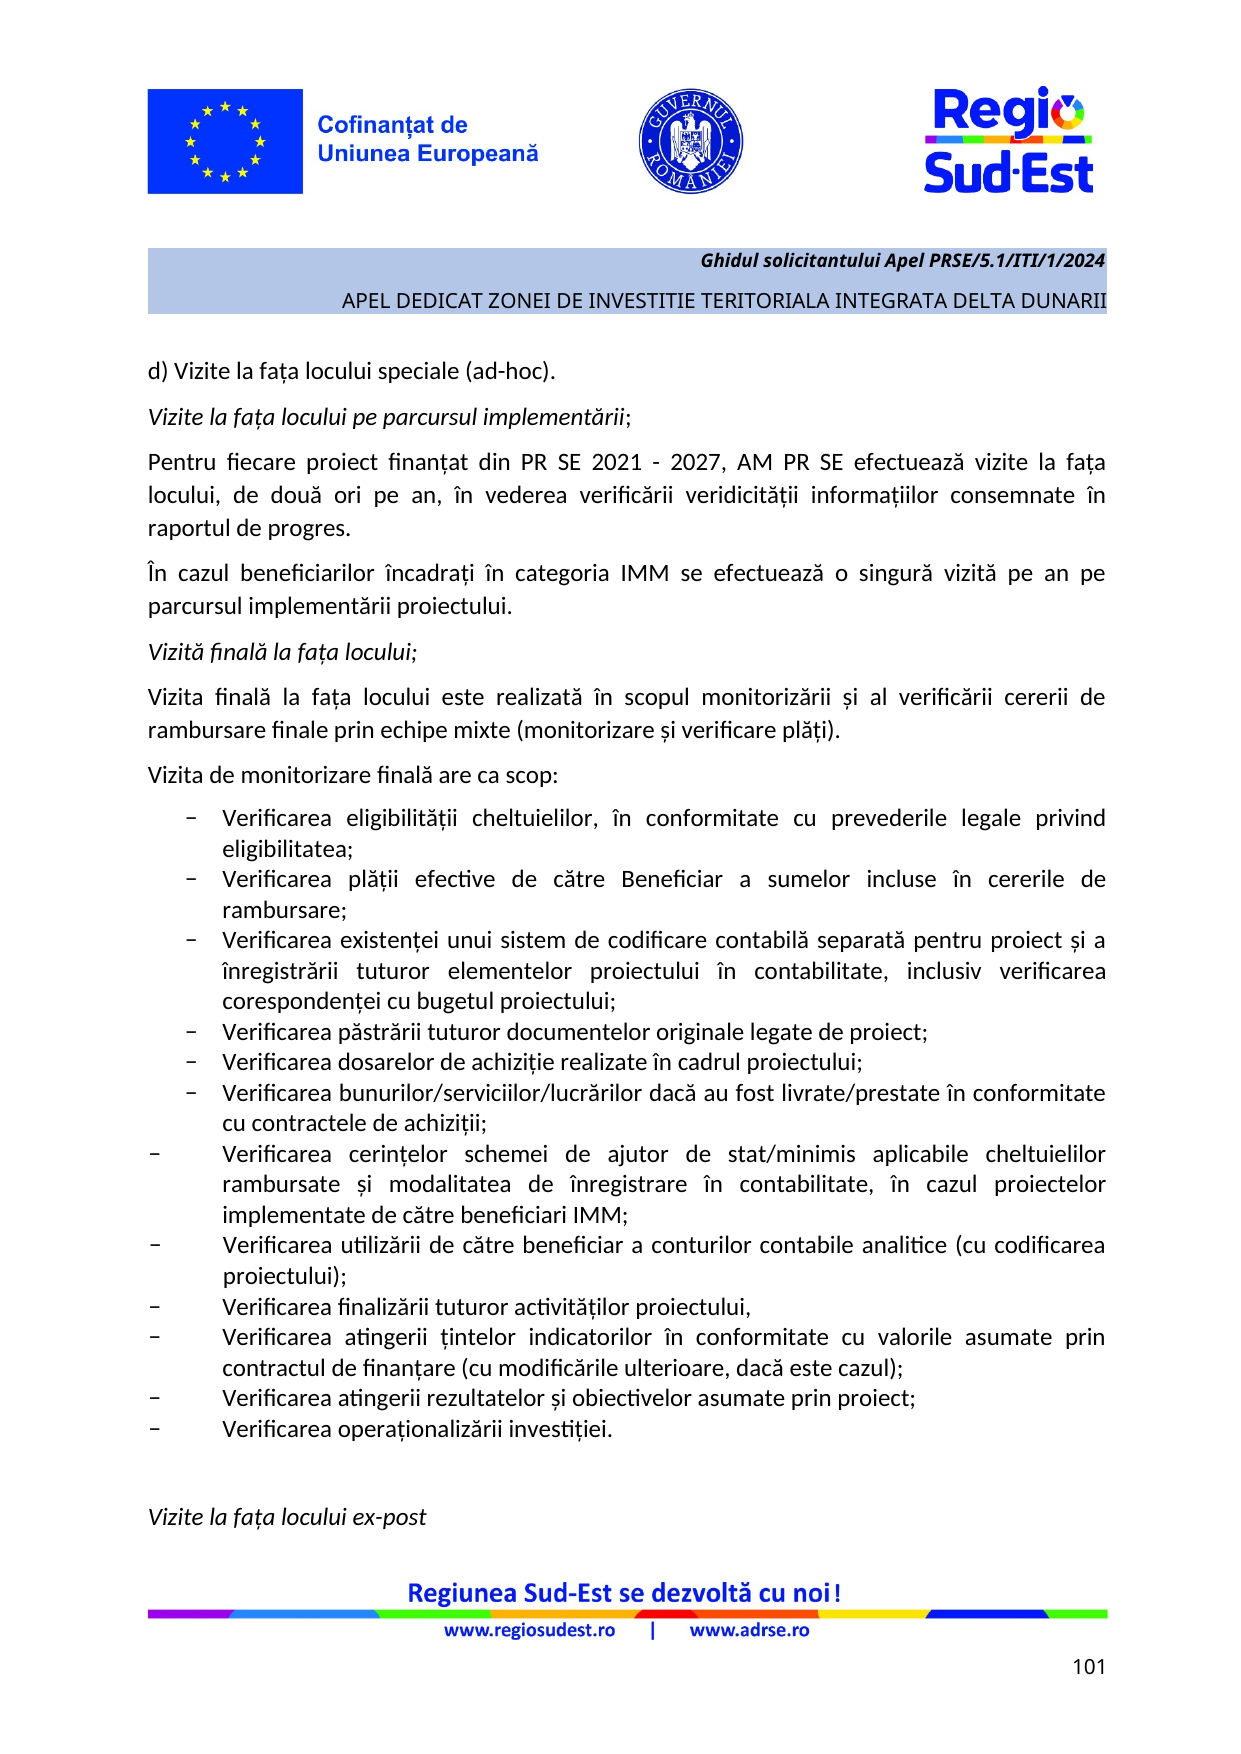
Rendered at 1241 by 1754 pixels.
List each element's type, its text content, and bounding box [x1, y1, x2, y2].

list Verificarea cerințelor schemei de ajutor de stat/minimis aplicabile cheltuielilor rambursate și modalitatea de înregistrare în contabilitate, în cazul proiectelor implementate de către beneficiari IMM; [148, 1138, 1107, 1230]
list Verificarea păstrării tuturor documentelor originale legate de proiect; [185, 1016, 1107, 1047]
text Pentru fiecare proiect finanțat din PR SE 2021 - 2027, AM PR SE efectuează vizite la fața locului, de două ori pe an, în vederea verificării veridicității informațiilor consemnate în raportul de progres. [148, 446, 1107, 542]
text În cazul beneficiarilor încadrați în categoria IMM se efectuează o singură vizită pe an pe parcursul implementării proiectului. [148, 557, 1107, 621]
text Vizite la fața locului ex-post [148, 1501, 1107, 1532]
list Verificarea atingerii rezultatelor și obiectivelor asumate prin proiect; [148, 1382, 1107, 1413]
text Vizita de monitorizare finală are ca scop: [148, 759, 1107, 790]
list Verificarea dosarelor de achiziție realizate în cadrul proiectului; [185, 1047, 1107, 1077]
list Verificarea utilizării de către beneficiar a conturilor contabile analitice (cu codificarea proiectului); [149, 1230, 1107, 1291]
text Vizite la fața locului pe parcursul implementării; [148, 401, 1107, 431]
text Vizită finală la fața locului; [148, 636, 1107, 666]
text Vizita finală la fața locului este realizată în scopul monitorizării și al verificării cererii de rambursare finale prin echipe mixte (monitorizare și verificare plăți). [148, 681, 1107, 744]
picture [147, 86, 1093, 195]
list Verificarea eligibilității cheltuielilor, în conformitate cu prevederile legale privind eligibilitatea; [185, 802, 1107, 863]
list Verificarea existenței unui sistem de codificare contabilă separată pentru proiect și a înregistrării tuturor elementelor proiectului în contabilitate, inclusiv verificarea corespondenței cu bugetul proiectului; [185, 924, 1107, 1016]
picture [147, 1582, 1108, 1640]
list Verificarea finalizării tuturor activităților proiectului, [148, 1291, 1107, 1321]
list Verificarea operaționalizării investiției. [148, 1413, 1107, 1443]
list Verificarea bunurilor/serviciilor/lucrărilor dacă au fost livrate/prestate în conformitate cu contractele de achiziții; [185, 1077, 1107, 1138]
list Verificarea plății efective de către Beneficiar a sumelor incluse în cererile de rambursare; [185, 863, 1107, 924]
list Verificarea atingerii țintelor indicatorilor în conformitate cu valorile asumate prin contractul de finanțare (cu modificările ulterioare, dacă este cazul); [148, 1321, 1107, 1382]
text d) Vizite la fața locului speciale (ad-hoc). [148, 355, 1107, 386]
